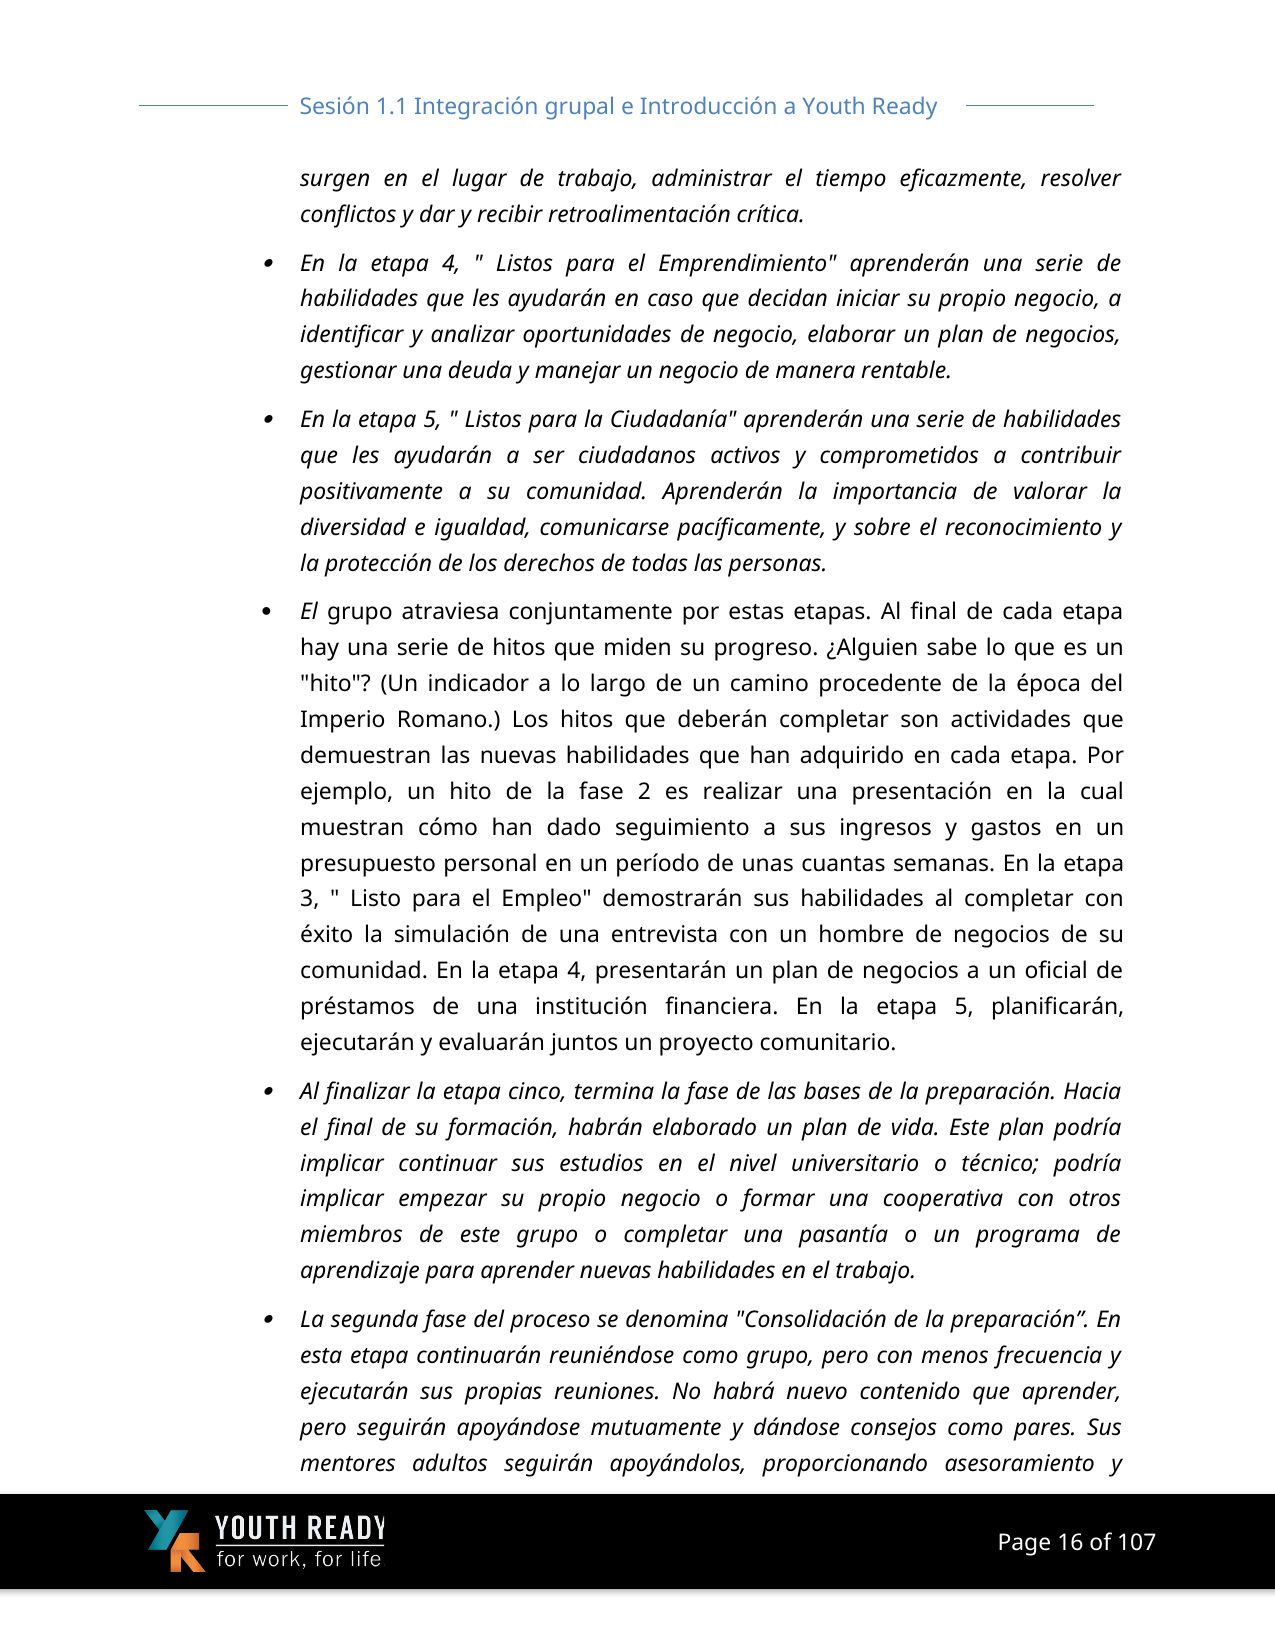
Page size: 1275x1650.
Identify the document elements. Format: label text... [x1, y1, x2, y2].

list El grupo atraviesa conjuntamente por estas etapas. Al final de cada etapa hay una serie de hitos que miden su progreso. ¿Alguien sabe lo que es un "hito"? (Un indicador a lo largo de un camino procedente de la época del Imperio Romano.) Los hitos que deberán completar son actividades que demuestran las nuevas habilidades que han adquirido en cada etapa. Por ejemplo, un hito de la fase 2 es realizar una presentación en la cual muestran cómo han dado seguimiento a sus ingresos y gastos en un presupuesto personal en un período de unas cuantas semanas. En la etapa 3, " Listo para el Empleo" demostrarán sus habilidades al completar con éxito la simulación de una entrevista con un hombre de negocios de su comunidad. En la etapa 4, presentarán un plan de negocios a un oficial de préstamos de una institución financiera. En la etapa 5, planificarán, ejecutarán y evaluarán juntos un proyecto comunitario. [262, 595, 1125, 1057]
list En la etapa 4, " Listos para el Emprendimiento" aprenderán una serie de habilidades que les ayudarán en caso que decidan iniciar su propio negocio, a identificar y analizar oportunidades de negocio, elaborar un plan de negocios, gestionar una deuda y manejar un negocio de manera rentable. [262, 246, 1125, 386]
picture [143, 1509, 384, 1572]
list Al finalizar la etapa cinco, termina la fase de las bases de la preparación. Hacia el final de su formación, habrán elaborado un plan de vida. Este plan podría implicar continuar sus estudios en el nivel universitario o técnico; podría implicar empezar su propio negocio o formar una cooperativa con otros miembros de este grupo o completar una pasantía o un programa de aprendizaje para aprender nuevas habilidades en el trabajo. [262, 1074, 1125, 1286]
list En la etapa 5, " Listos para la Ciudadanía" aprenderán una serie de habilidades que les ayudarán a ser ciudadanos activos y comprometidos a contribuir positivamente a su comunidad. Aprenderán la importancia de valorar la diversidad e igualdad, comunicarse pacíficamente, y sobre el reconocimiento y la protección de los derechos de todas las personas. [262, 403, 1125, 578]
